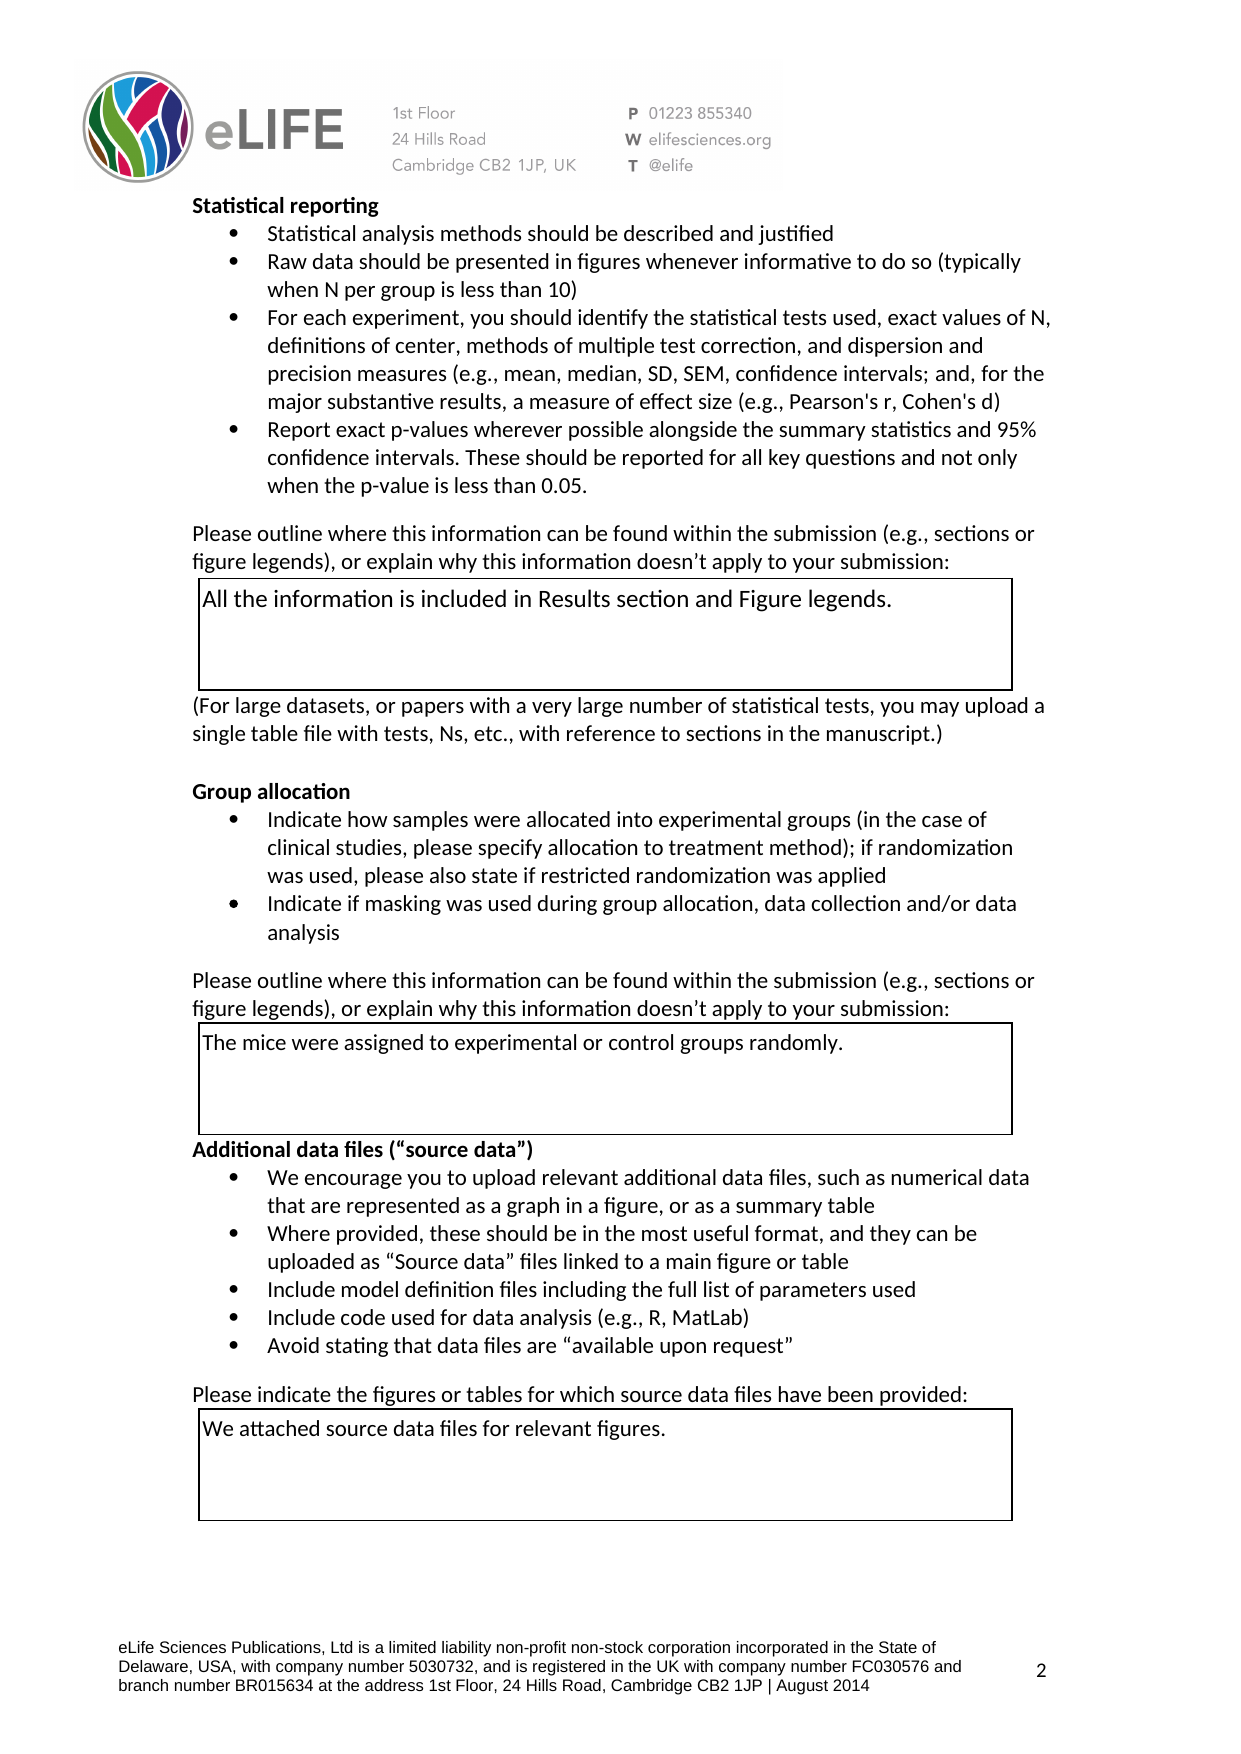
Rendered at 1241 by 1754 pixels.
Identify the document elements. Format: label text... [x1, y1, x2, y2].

picture [73, 59, 784, 191]
list Report exact p-values wherever possible alongside the summary statistics and 95% confidence intervals. These should be reported for all key questions and not only when the p-value is less than 0.05. [229, 415, 1053, 499]
text (For large datasets, or papers with a very large number of statistical tests, you may upload a single table file with tests, Ns, etc., with reference to sections in the manuscript.) [192, 603, 1053, 747]
list Where provided, these should be in the most useful format, and they can be uploaded as “Source data” files linked to a main figure or table [229, 1219, 1053, 1276]
text Please indicate the figures or tables for which source data files have been provided: [192, 1380, 1053, 1408]
list For each experiment, you should identify the statistical tests used, exact values of N, definitions of center, methods of multiple test correction, and dispersion and precision measures (e.g., mean, median, SD, SEM, confidence intervals; and, for the major substantive results, a measure of effect size (e.g., Pearson's r, Cohen's d) [229, 303, 1053, 415]
list Statistical analysis methods should be described and justified [229, 219, 1053, 247]
list Indicate if masking was used during group allocation, data collection and/or data analysis [229, 889, 1053, 946]
list Avoid stating that data files are “available upon request” [229, 1332, 1053, 1359]
list We encourage you to upload relevant additional data files, such as numerical data that are represented as a graph in a figure, or as a summary table [229, 1163, 1053, 1219]
list Indicate how samples were allocated into experimental groups (in the case of clinical studies, please specify allocation to treatment method); if randomization was used, please also state if restricted randomization was applied [229, 806, 1053, 889]
text The mice were assigned to experimental or control groups randomly. [200, 1026, 1011, 1058]
text Additional data files (“source data”) [192, 1052, 1053, 1163]
text Statistical reporting [192, 191, 1053, 219]
list Include code used for data analysis (e.g., R, MatLab) [229, 1303, 1053, 1332]
text Group allocation [192, 777, 1053, 806]
text All the information is included in Results section and Figure legends. [200, 581, 1011, 614]
list Include model definition files including the full list of parameters used [229, 1276, 1053, 1303]
list Raw data should be presented in figures whenever informative to do so (typically when N per group is less than 10) [229, 247, 1053, 303]
text We attached source data files for relevant figures. [200, 1412, 1011, 1444]
